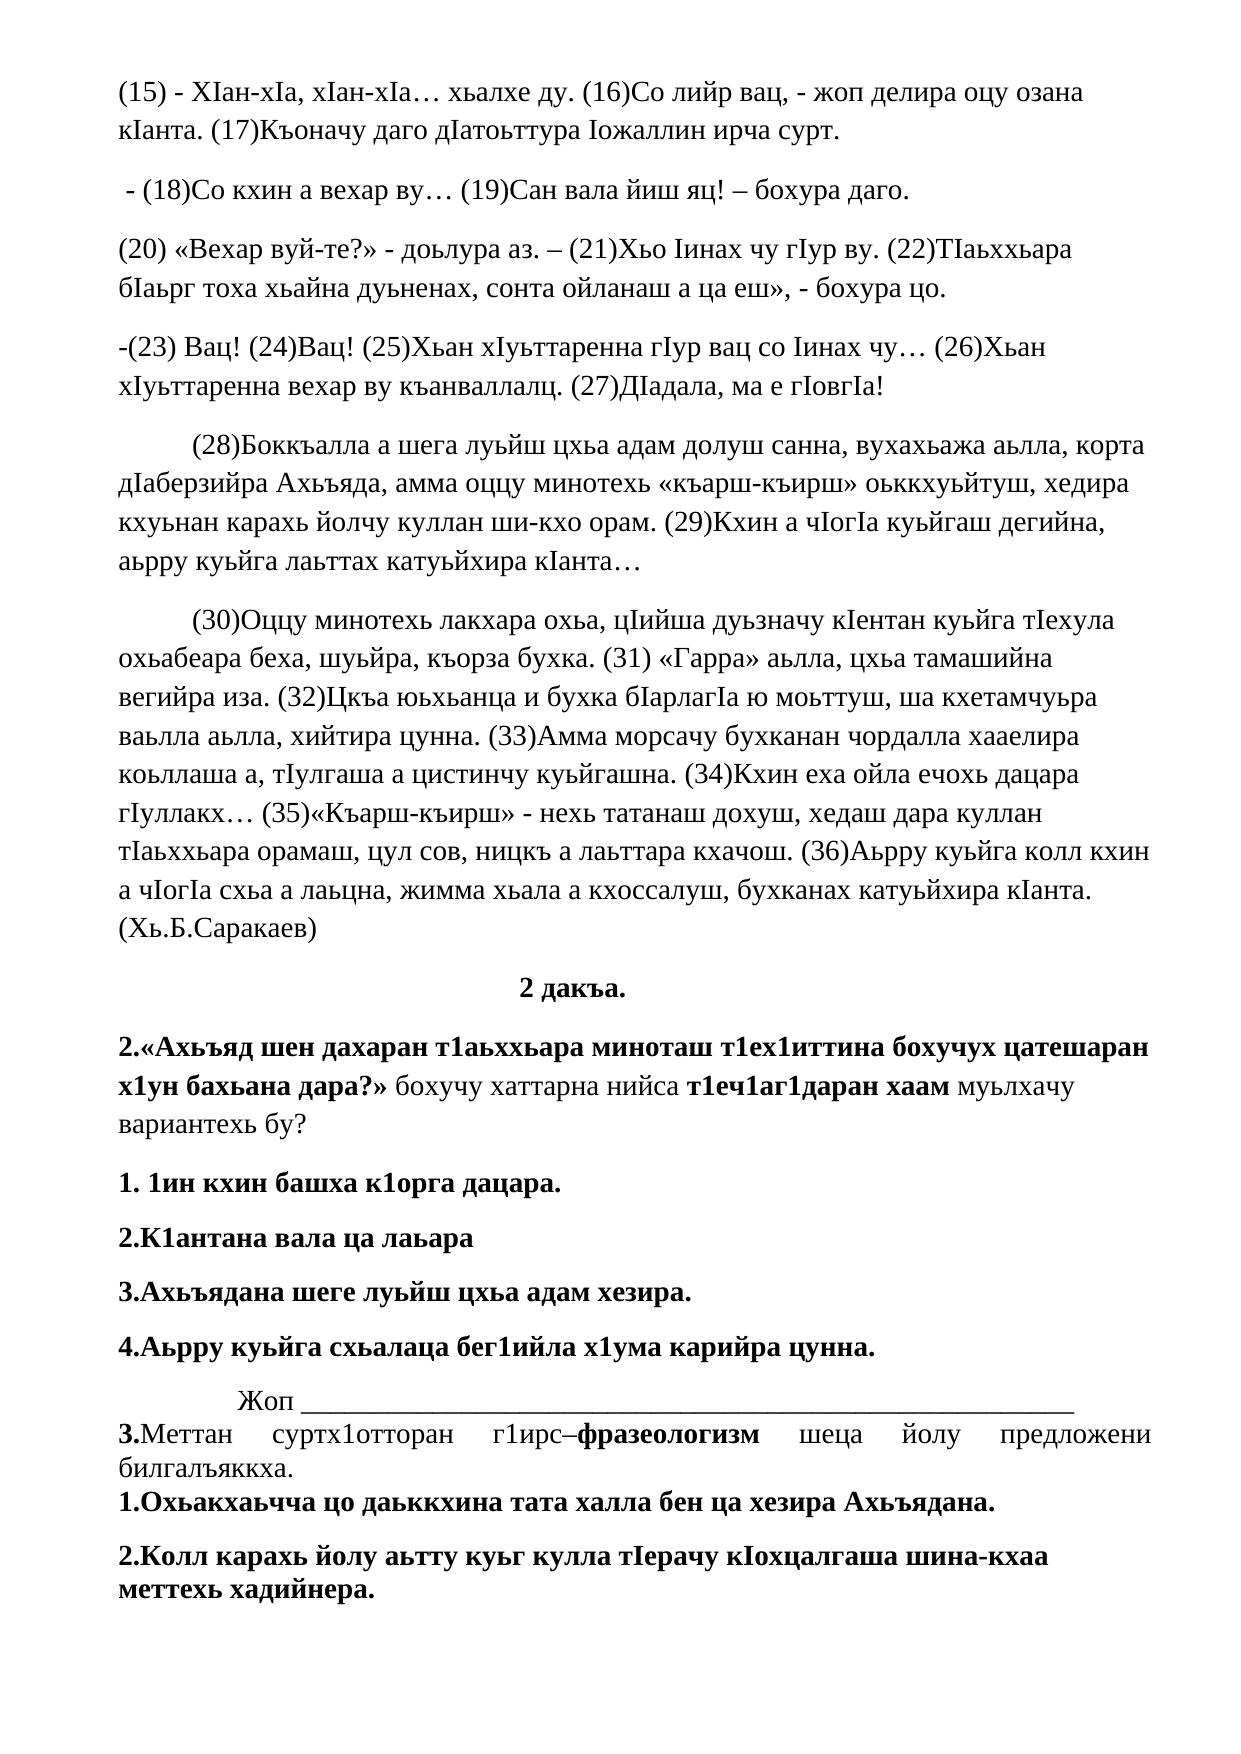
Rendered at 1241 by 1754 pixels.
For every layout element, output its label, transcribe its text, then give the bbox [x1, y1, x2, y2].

text 4.Аьрру куьйга схьалаца бег1ийла х1ума карийра цунна. [118, 1329, 1152, 1362]
text (20) «Вехар вуй-те?» - доьлура аз. – (21)Хьо Iинах чу гIур ву. (22)ТIаьххьара бIаьрг тоха хьайна дуьненах, сонта ойланаш а ца еш», - бохура цо. [118, 231, 1152, 303]
text 1. 1ин кхин башха к1орга дацара. [118, 1166, 1152, 1199]
list Жоп _____________________________________________________ [193, 1383, 1152, 1417]
text -(23) Вац! (24)Вац! (25)Хьан хIуьттаренна гIур вац со Iинах чу… (26)Хьан хIуьттаренна вехар ву къанваллалц. (27)ДIадала, ма е гIовгIа! [118, 329, 1152, 401]
text 2.К1антана вала ца лаьара [118, 1220, 1152, 1253]
text - (18)Со кхин а вехар ву… (19)Сан вала йиш яц! – бохура даго. [118, 172, 1152, 205]
text 3.Ахьъядана шеге луьйш цхьа адам хезира. [118, 1274, 1152, 1308]
text 2.«Ахьъяд шен дахаран т1аьххьара миноташ т1ех1иттина бохучух цатешаран х1ун бахьана дара?» бохучу хаттарна нийса т1еч1аг1даран хаам муьлхачу вариантехь бу? [118, 1029, 1152, 1140]
text 1.Охьакхаьчча цо даьккхина тата халла бен ца хезира Ахьъядана. [118, 1484, 1152, 1517]
text (28)Боккъалла а шега луьйш цхьа адам долуш санна, вухахьажа аьлла, корта дIаберзийра Ахьъяда, амма оццу минотехь «къарш-къирш» оьккхуьйтуш, хедира кхуьнан карахь йолчу куллан ши-кхо орам. (29)Кхин а чIогIа куьйгаш дегийна, аьрру куьйга лаьттах катуьйхира кIанта… [118, 427, 1152, 576]
text 2.Колл карахь йолу аьтту куьг кулла тIерачу кIохцалгаша шина-кхаа меттехь хадийнера. [118, 1538, 1152, 1605]
text (30)Оццу минотехь лакхара охьа, цIийша дуьзначу кIентан куьйга тIехула охьабеара беха, шуьйра, къорза бухка. (31) «Гарра» аьлла, цхьа тамашийна вегийра иза. (32)Цкъа юьхьанца и бухка бIарлагIа ю моьттуш, ша кхетамчуьра ваьлла аьлла, хийтира цунна. (33)Амма морсачу бухканан чордалла хааелира коьллаша а, тIулгаша а цистинчу куьйгашна. (34)Кхин еха ойла ечохь дацара гIуллакх… (35)«Къарш-къирш» - нехь татанаш дохуш, хедаш дара куллан тIаьххьара орамаш, цул сов, ницкъ а лаьттара кхачош. (36)Аьрру куьйга колл кхин а чIогIа схьа а лаьцна, жимма хьала а кхоссалуш, бухканах катуьйхира кIанта. (Хь.Б.Саракаев) [118, 602, 1152, 944]
text (15) - ХIан-хIа, хIан-хIа… хьалхе ду. (16)Со лийр вац, - жоп делира оцу озана кIанта. (17)Къоначу даго дIатоьттура Iожаллин ирча сурт. [118, 74, 1152, 146]
list 3.Меттан суртх1отторан г1ирс–фразеологизм шеца йолу предложени билгалъяккха. [118, 1417, 1152, 1484]
text 2 дакъа. [118, 970, 1152, 1003]
